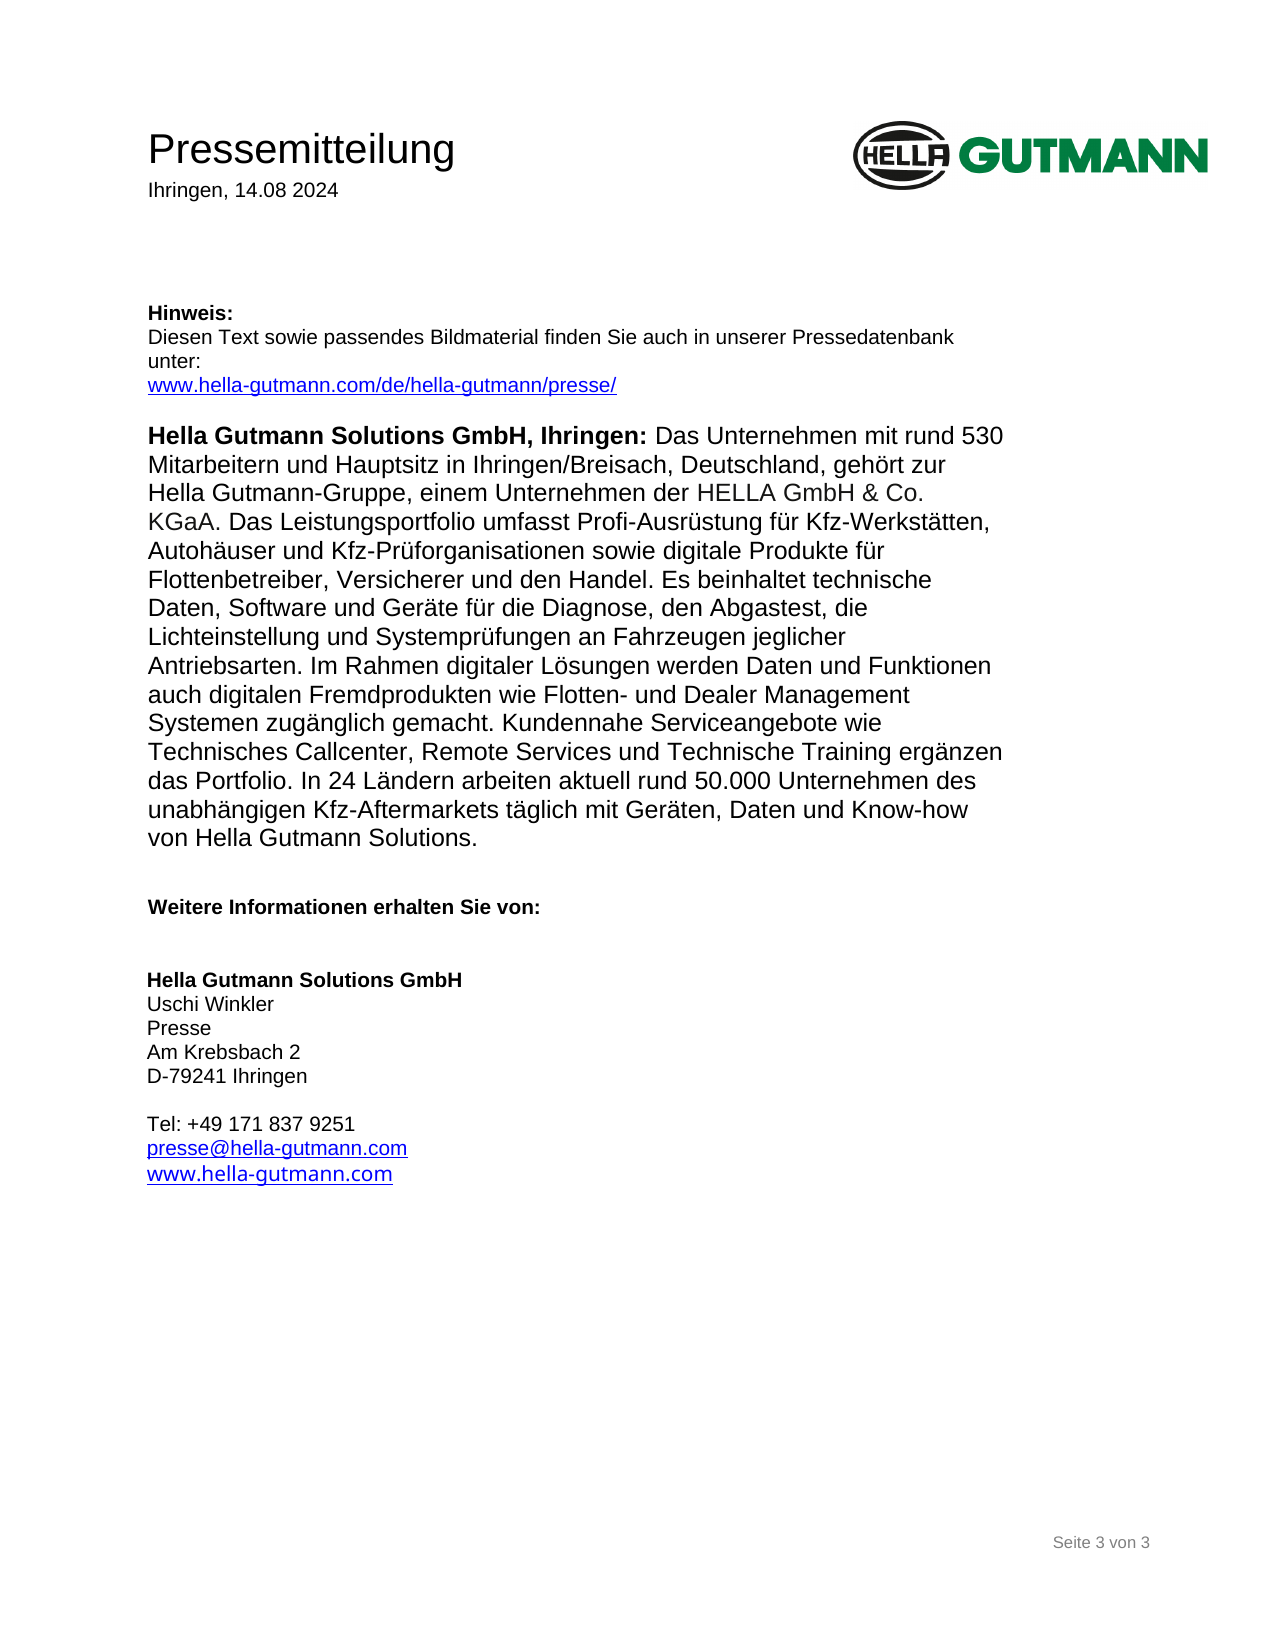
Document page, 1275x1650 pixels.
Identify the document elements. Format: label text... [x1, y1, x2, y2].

text www.hella-gutmann.com/de/hella-gutmann/presse/ [148, 373, 1004, 397]
text Weitere Informationen erhalten Sie von: [148, 890, 1004, 921]
text Hinweis: Diesen Text sowie passendes Bildmaterial finden Sie auch in unserer Pressedatenbank unter: [148, 301, 1004, 373]
text Hella Gutmann Solutions GmbH, Ihringen: Das Unternehmen mit rund 530 Mitarbeitern und Hauptsitz in Ihringen/Breisach, Deutschland, gehört zur Hella Gutmann-Gruppe, einem Unternehmen der HELLA GmbH & Co. KGaA. Das Leistungsportfolio umfasst Profi-Ausrüstung für Kfz-Werkstätten, Autohäuser und Kfz-Prüforganisationen sowie digitale Produkte für Flottenbetreiber, Versicherer und den Handel. Es beinhaltet technische Daten, Software und Geräte für die Diagnose, den Abgastest, die Lichteinstellung und Systemprüfungen an Fahrzeugen jeglicher Antriebsarten. Im Rahmen digitaler Lösungen werden Daten und Funktionen auch digitalen Fremdprodukten wie Flotten- und Dealer Management Systemen zugänglich gemacht. Kundennahe Serviceangebote wie Technisches Callcenter, Remote Services und Technische Training ergänzen das Portfolio. In 24 Ländern arbeiten aktuell rund 50.000 Unternehmen des unabhängigen Kfz-Aftermarkets täglich mit Geräten, Daten und Know-how von Hella Gutmann Solutions. [148, 421, 1004, 852]
picture [853, 121, 1208, 190]
